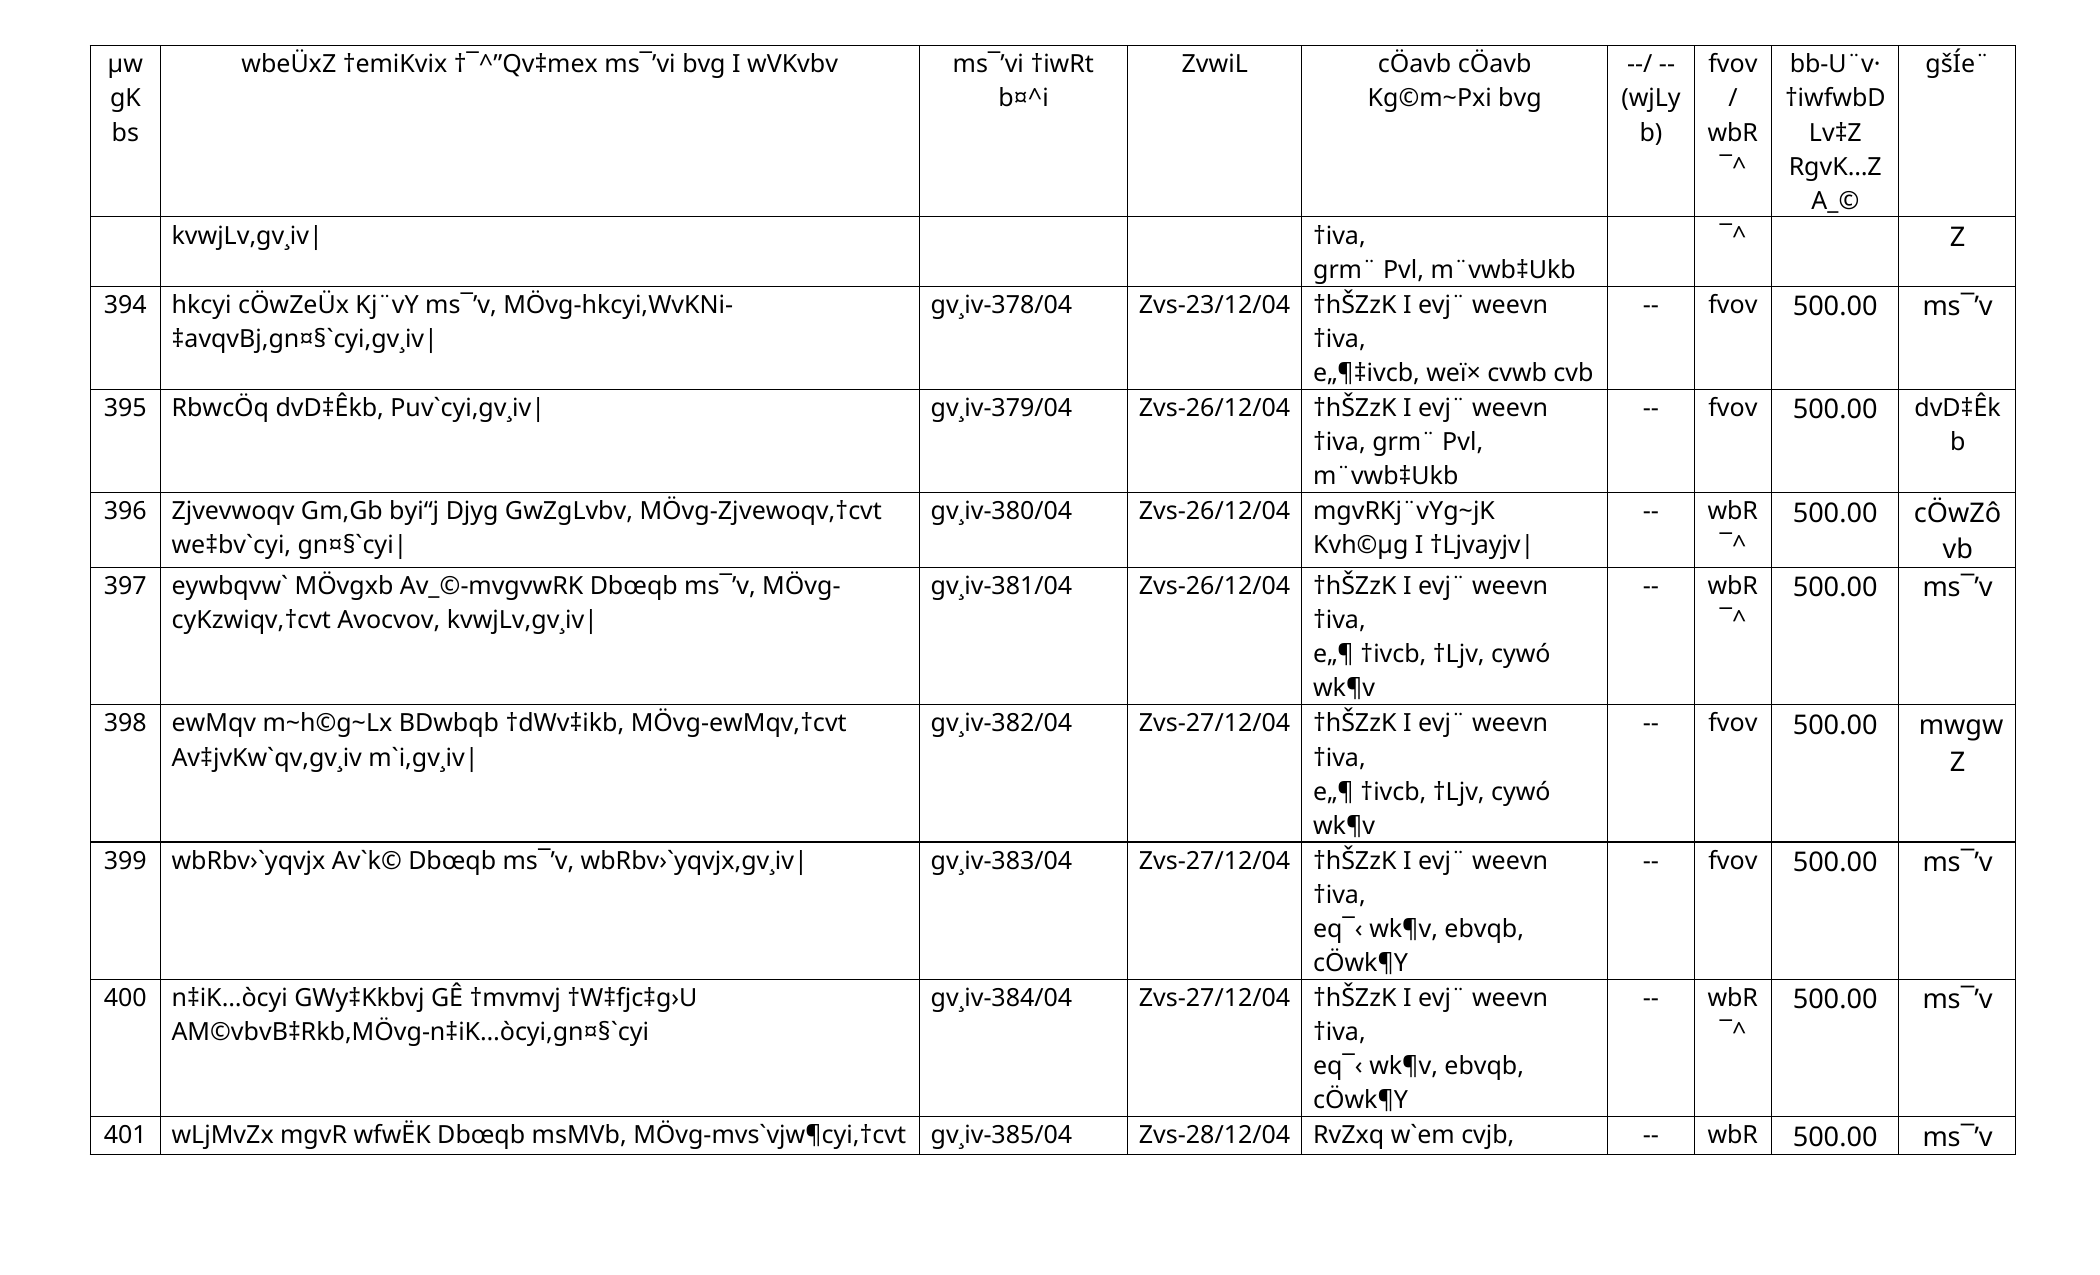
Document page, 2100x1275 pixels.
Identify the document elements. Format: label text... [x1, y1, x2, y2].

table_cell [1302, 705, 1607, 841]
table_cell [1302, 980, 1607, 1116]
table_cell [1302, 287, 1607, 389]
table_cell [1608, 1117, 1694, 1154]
table_header cÖavb cÖavb Kg©m~Pxi bvg [1302, 46, 1607, 216]
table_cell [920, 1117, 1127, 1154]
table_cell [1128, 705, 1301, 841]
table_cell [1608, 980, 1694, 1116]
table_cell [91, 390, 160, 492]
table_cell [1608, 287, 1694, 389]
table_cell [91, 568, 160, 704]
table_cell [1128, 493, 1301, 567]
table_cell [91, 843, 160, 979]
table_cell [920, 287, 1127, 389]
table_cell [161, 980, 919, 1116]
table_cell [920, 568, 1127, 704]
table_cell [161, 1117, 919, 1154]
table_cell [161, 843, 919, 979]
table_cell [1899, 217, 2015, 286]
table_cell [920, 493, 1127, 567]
table_header gšÍe¨ [1899, 46, 2015, 216]
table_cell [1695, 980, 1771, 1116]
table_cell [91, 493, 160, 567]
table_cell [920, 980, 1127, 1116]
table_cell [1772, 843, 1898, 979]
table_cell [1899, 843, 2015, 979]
table_header µwgK bs [91, 46, 160, 216]
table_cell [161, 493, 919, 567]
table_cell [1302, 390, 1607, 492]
table_header ms¯’vi †iwRt b¤^i [920, 46, 1127, 216]
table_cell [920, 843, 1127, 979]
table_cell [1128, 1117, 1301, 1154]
table_header ZvwiL [1128, 46, 1301, 216]
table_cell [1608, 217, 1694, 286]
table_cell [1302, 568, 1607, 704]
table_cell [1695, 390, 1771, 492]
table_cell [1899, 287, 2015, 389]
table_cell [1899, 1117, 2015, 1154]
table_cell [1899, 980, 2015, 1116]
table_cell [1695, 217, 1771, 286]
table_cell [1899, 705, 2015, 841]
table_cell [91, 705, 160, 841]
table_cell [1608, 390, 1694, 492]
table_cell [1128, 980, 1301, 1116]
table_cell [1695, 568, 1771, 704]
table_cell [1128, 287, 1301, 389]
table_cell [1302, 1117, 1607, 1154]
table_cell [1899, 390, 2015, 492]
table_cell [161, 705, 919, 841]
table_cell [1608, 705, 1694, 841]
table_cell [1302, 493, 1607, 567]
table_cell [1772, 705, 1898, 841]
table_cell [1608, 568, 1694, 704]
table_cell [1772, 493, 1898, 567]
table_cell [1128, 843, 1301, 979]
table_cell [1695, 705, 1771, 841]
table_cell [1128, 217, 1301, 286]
table_header bb-U¨v· †iwfwbD Lv‡Z RgvK…Z A_© [1772, 46, 1898, 216]
table_header wbeÜxZ †emiKvix †¯^”Qv‡mex ms¯’vi bvg I wVKvbv [161, 46, 919, 216]
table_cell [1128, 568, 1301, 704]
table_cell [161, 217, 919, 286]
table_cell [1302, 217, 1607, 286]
table_header --/ -- (wjLyb) [1608, 46, 1694, 216]
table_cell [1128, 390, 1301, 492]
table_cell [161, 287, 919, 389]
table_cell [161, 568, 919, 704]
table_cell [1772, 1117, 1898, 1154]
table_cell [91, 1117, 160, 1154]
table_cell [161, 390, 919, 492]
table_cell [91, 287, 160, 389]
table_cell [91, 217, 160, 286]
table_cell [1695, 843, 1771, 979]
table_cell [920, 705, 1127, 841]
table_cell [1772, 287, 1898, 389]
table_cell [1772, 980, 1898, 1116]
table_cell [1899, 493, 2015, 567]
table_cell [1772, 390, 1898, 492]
table_header fvov/ wbR¯^ [1695, 46, 1771, 216]
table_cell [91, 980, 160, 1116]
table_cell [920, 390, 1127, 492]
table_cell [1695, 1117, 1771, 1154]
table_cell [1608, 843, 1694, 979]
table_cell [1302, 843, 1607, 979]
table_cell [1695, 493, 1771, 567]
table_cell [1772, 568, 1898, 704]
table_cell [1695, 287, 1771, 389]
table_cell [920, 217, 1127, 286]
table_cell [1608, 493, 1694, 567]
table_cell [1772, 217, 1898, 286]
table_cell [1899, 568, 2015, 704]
